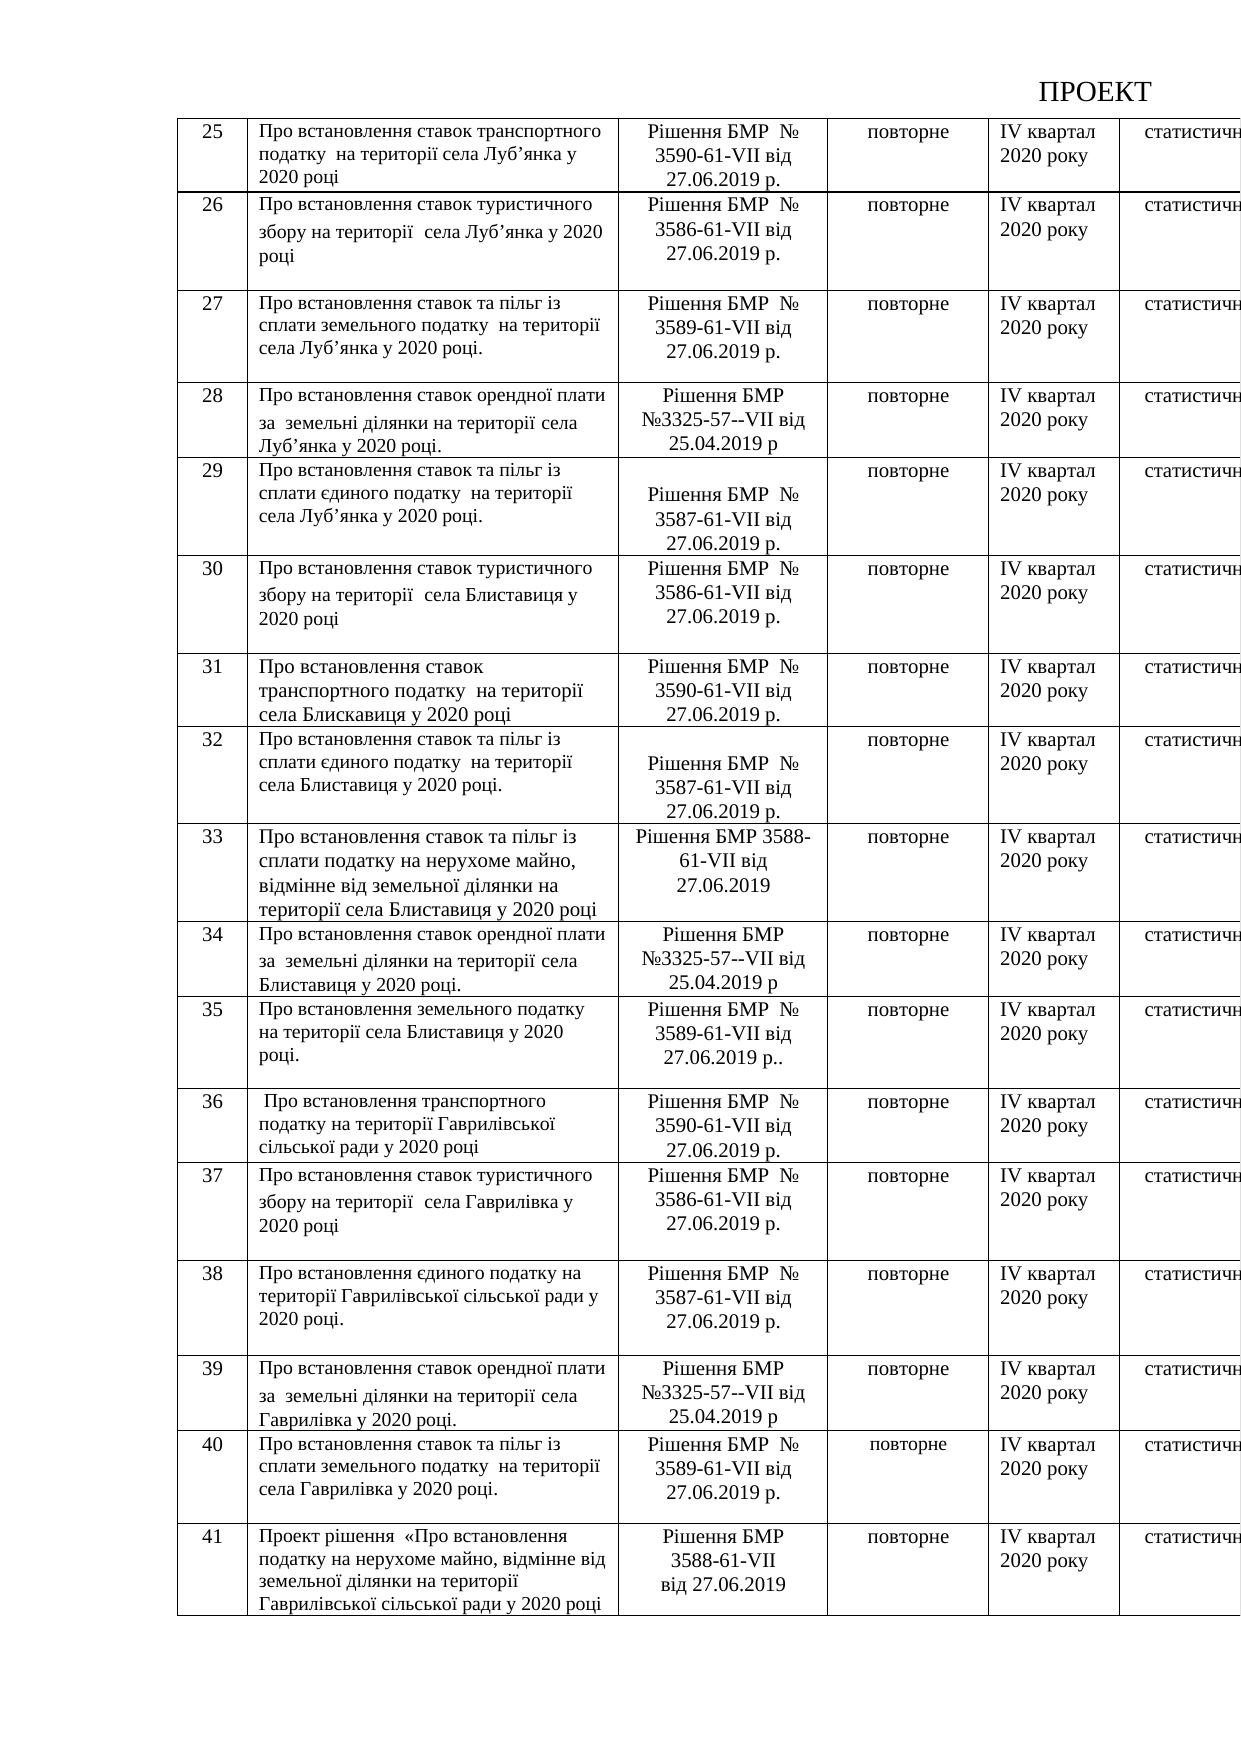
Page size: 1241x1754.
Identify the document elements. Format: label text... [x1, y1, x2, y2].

table_cell повторне [828, 1356, 988, 1430]
table_cell Рішення БМР № 3589-61-VII від 27.06.2019 р.. [619, 997, 827, 1088]
table_cell Про встановлення ставок та пільг із сплати єдиного податку на території села Луб’янка у 2020 році. [248, 458, 618, 554]
table_cell Рішення БМР № 3589-61-VII від 27.06.2019 р. [619, 1431, 827, 1523]
table_cell Про встановлення транспортного податку на території Гаврилівської сільської ради у 2020 році [248, 1089, 618, 1162]
table_cell Рішення БМР №3325-57--VII від 25.04.2019 р [619, 1356, 827, 1430]
table_cell 28 [178, 383, 247, 457]
table_cell повторне [828, 291, 988, 382]
table_cell 34 [178, 922, 247, 996]
table_cell повторне [828, 824, 988, 921]
table_cell Про встановлення ставок та пільг із сплати податку на нерухоме майно, відмінне від земельної ділянки на території села Блиставиця у 2020 році [248, 824, 618, 921]
table_cell 39 [178, 1356, 247, 1430]
table_cell IV квартал 2020 року [989, 1261, 1119, 1355]
table_cell Про встановлення земельного податку на території села Блиставиця у 2020 році. [248, 997, 618, 1088]
table_cell Про встановлення ставок орендної плати за земельні ділянки на території села Блиставиця у 2020 році. [248, 922, 618, 996]
table_cell повторне [828, 1524, 988, 1615]
table_cell Про встановлення ставок орендної плати за земельні ділянки на території села Луб’янка у 2020 році. [248, 383, 618, 457]
table_cell 40 [178, 1431, 247, 1523]
table_cell статистичні [1120, 1356, 1240, 1430]
table_cell повторне [828, 997, 988, 1088]
table_cell статистичні [1120, 383, 1240, 457]
table_cell статистичні [1120, 1524, 1240, 1615]
table_cell повторне [828, 727, 988, 823]
table_cell Про встановлення ставок та пільг із сплати земельного податку на території села Луб’янка у 2020 році. [248, 291, 618, 382]
table_cell Про встановлення ставок туристичного збору на території села Блиставиця у 2020 році [248, 556, 618, 653]
table_cell Про встановлення ставок та пільг із сплати земельного податку на території села Гаврилівка у 2020 році. [248, 1431, 618, 1523]
table_cell повторне [828, 922, 988, 996]
table_cell IV квартал 2020 року [989, 654, 1119, 726]
table_cell IV квартал 2020 року [989, 383, 1119, 457]
table_cell 41 [178, 1524, 247, 1615]
table_cell повторне [828, 383, 988, 457]
table_cell Про встановлення єдиного податку на території Гаврилівської сільської ради у 2020 році. [248, 1261, 618, 1355]
table_cell Рішення БМР № 3590-61-VII від 27.06.2019 р. [619, 1089, 827, 1162]
table_cell 36 [178, 1089, 247, 1162]
table_cell статистичні [1120, 1163, 1240, 1260]
table_cell 30 [178, 556, 247, 653]
table_cell IV квартал 2020 року [989, 922, 1119, 996]
table_cell повторне [828, 1089, 988, 1162]
table_cell Рішення БМР № 3586-61-VII від 27.06.2019 р. [619, 193, 827, 289]
table_cell повторне [828, 1261, 988, 1355]
table_cell статистичні [1120, 1261, 1240, 1355]
table_cell Про встановлення ставок туристичного збору на території села Гаврилівка у 2020 році [248, 1163, 618, 1260]
table_cell 35 [178, 997, 247, 1088]
table_cell Про встановлення ставок орендної плати за земельні ділянки на території села Гаврилівка у 2020 році. [248, 1356, 618, 1430]
table_cell статистичні [1120, 119, 1240, 191]
table_cell Рішення БМР № 3587-61-VII від 27.06.2019 р. [619, 1261, 827, 1355]
table_cell 26 [178, 193, 247, 289]
table_cell статистичні [1120, 1089, 1240, 1162]
table_cell Про встановлення ставок та пільг із сплати єдиного податку на території села Блиставиця у 2020 році. [248, 727, 618, 823]
table_cell IV квартал 2020 року [989, 458, 1119, 554]
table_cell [989, 119, 1119, 191]
table_cell IV квартал 2020 року [989, 824, 1119, 921]
table_cell 27 [178, 291, 247, 382]
table_cell повторне [828, 1163, 988, 1260]
table_cell статистичні [1120, 291, 1240, 382]
table_cell Рішення БМР №3325-57--VII від 25.04.2019 р [619, 922, 827, 996]
table_cell IV квартал 2020 року [989, 291, 1119, 382]
table_cell Проект рішення «Про встановлення податку на нерухоме майно, відмінне від земельної ділянки на території Гаврилівської сільської ради у 2020 році [248, 1524, 618, 1615]
table_cell Рішення БМР № 3587-61-VII від 27.06.2019 р. [619, 727, 827, 823]
table_cell IV квартал 2020 року [989, 1089, 1119, 1162]
table_cell повторне [828, 458, 988, 554]
table_cell Рішення БМР № 3586-61-VII від 27.06.2019 р. [619, 556, 827, 653]
table_cell 37 [178, 1163, 247, 1260]
table_cell IV квартал 2020 року [989, 1524, 1119, 1615]
table_cell IV квартал 2020 року [989, 193, 1119, 289]
table_cell статистичні [1120, 556, 1240, 653]
table_cell 32 [178, 727, 247, 823]
table_cell статистичні [1120, 922, 1240, 996]
table_cell Рішення БМР 3588-61-VII від 27.06.2019 [619, 824, 827, 921]
table_cell статистичні [1120, 727, 1240, 823]
table_cell 25 [178, 119, 247, 191]
table_cell повторне [828, 654, 988, 726]
table_cell Рішення БМР 3588-61-VII від 27.06.2019 [619, 1524, 827, 1615]
table_cell IV квартал 2020 року [989, 1163, 1119, 1260]
table_cell IV квартал 2020 року [989, 727, 1119, 823]
table_cell Рішення БМР № 3586-61-VII від 27.06.2019 р. [619, 1163, 827, 1260]
table_cell статистичні [1120, 1431, 1240, 1523]
table_cell повторне [828, 556, 988, 653]
table_cell Про встановлення ставок туристичного збору на території села Луб’янка у 2020 році [248, 193, 618, 289]
table_cell 38 [178, 1261, 247, 1355]
table_cell статистичні [1120, 824, 1240, 921]
table_cell статистичні [1120, 654, 1240, 726]
table_cell Рішення БМР № 3587-61-VII від 27.06.2019 р. [619, 458, 827, 554]
table_cell статистичні [1120, 458, 1240, 554]
table_cell повторне [828, 1431, 988, 1523]
table_cell повторне [828, 193, 988, 289]
table_cell IV квартал 2020 року [989, 997, 1119, 1088]
table_cell 29 [178, 458, 247, 554]
table_cell повторне [828, 119, 988, 191]
table_cell Рішення БМР № 3590-61-VII від 27.06.2019 р. [619, 654, 827, 726]
table_cell Про встановлення ставок транспортного податку на території села Луб’янка у 2020 році [248, 119, 618, 191]
table_cell IV квартал 2020 року [989, 556, 1119, 653]
table_cell IV квартал 2020 року [989, 1431, 1119, 1523]
table_cell 31 [178, 654, 247, 726]
table_cell Рішення БМР № 3590-61-VII від 27.06.2019 р. [619, 119, 827, 191]
table_cell Рішення БМР №3325-57--VII від 25.04.2019 р [619, 383, 827, 457]
table_cell статистичні [1120, 193, 1240, 289]
table_cell IV квартал 2020 року [989, 1356, 1119, 1430]
table_cell Рішення БМР № 3589-61-VII від 27.06.2019 р. [619, 291, 827, 382]
table_cell 33 [178, 824, 247, 921]
table_cell статистичні [1120, 997, 1240, 1088]
table_cell Про встановлення ставок транспортного податку на території села Блискавиця у 2020 році [248, 654, 618, 726]
